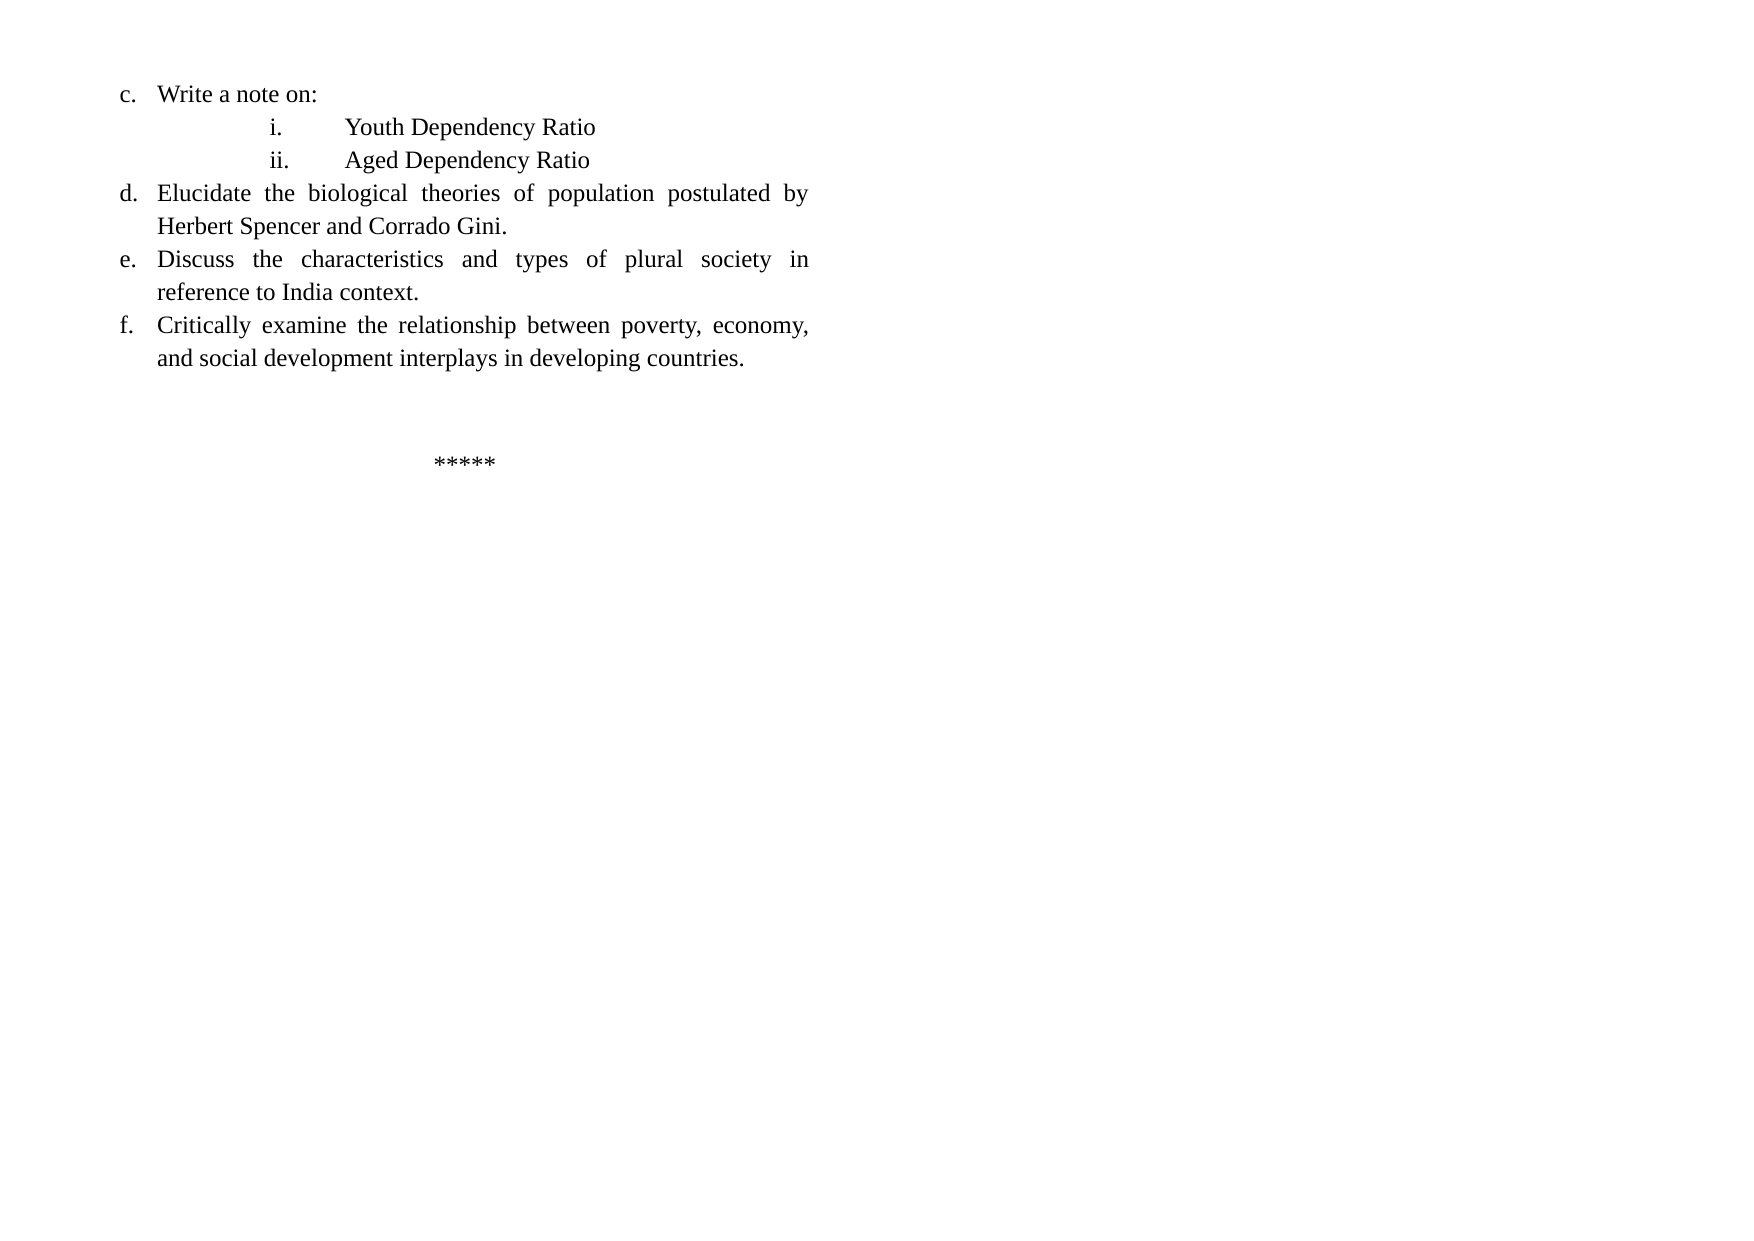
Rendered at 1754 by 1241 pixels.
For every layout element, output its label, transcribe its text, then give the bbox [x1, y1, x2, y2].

text ***** [119, 451, 809, 479]
list Discuss the characteristics and types of plural society in reference to India context. [119, 244, 809, 306]
list Write a note on: [119, 79, 809, 108]
list Elucidate the biological theories of population postulated by Herbert Spencer and Corrado Gini. [119, 178, 809, 240]
list Youth Dependency Ratio [269, 112, 809, 141]
list Critically examine the relationship between poverty, economy, and social development interplays in developing countries. [119, 310, 809, 372]
list Aged Dependency Ratio [269, 145, 809, 174]
